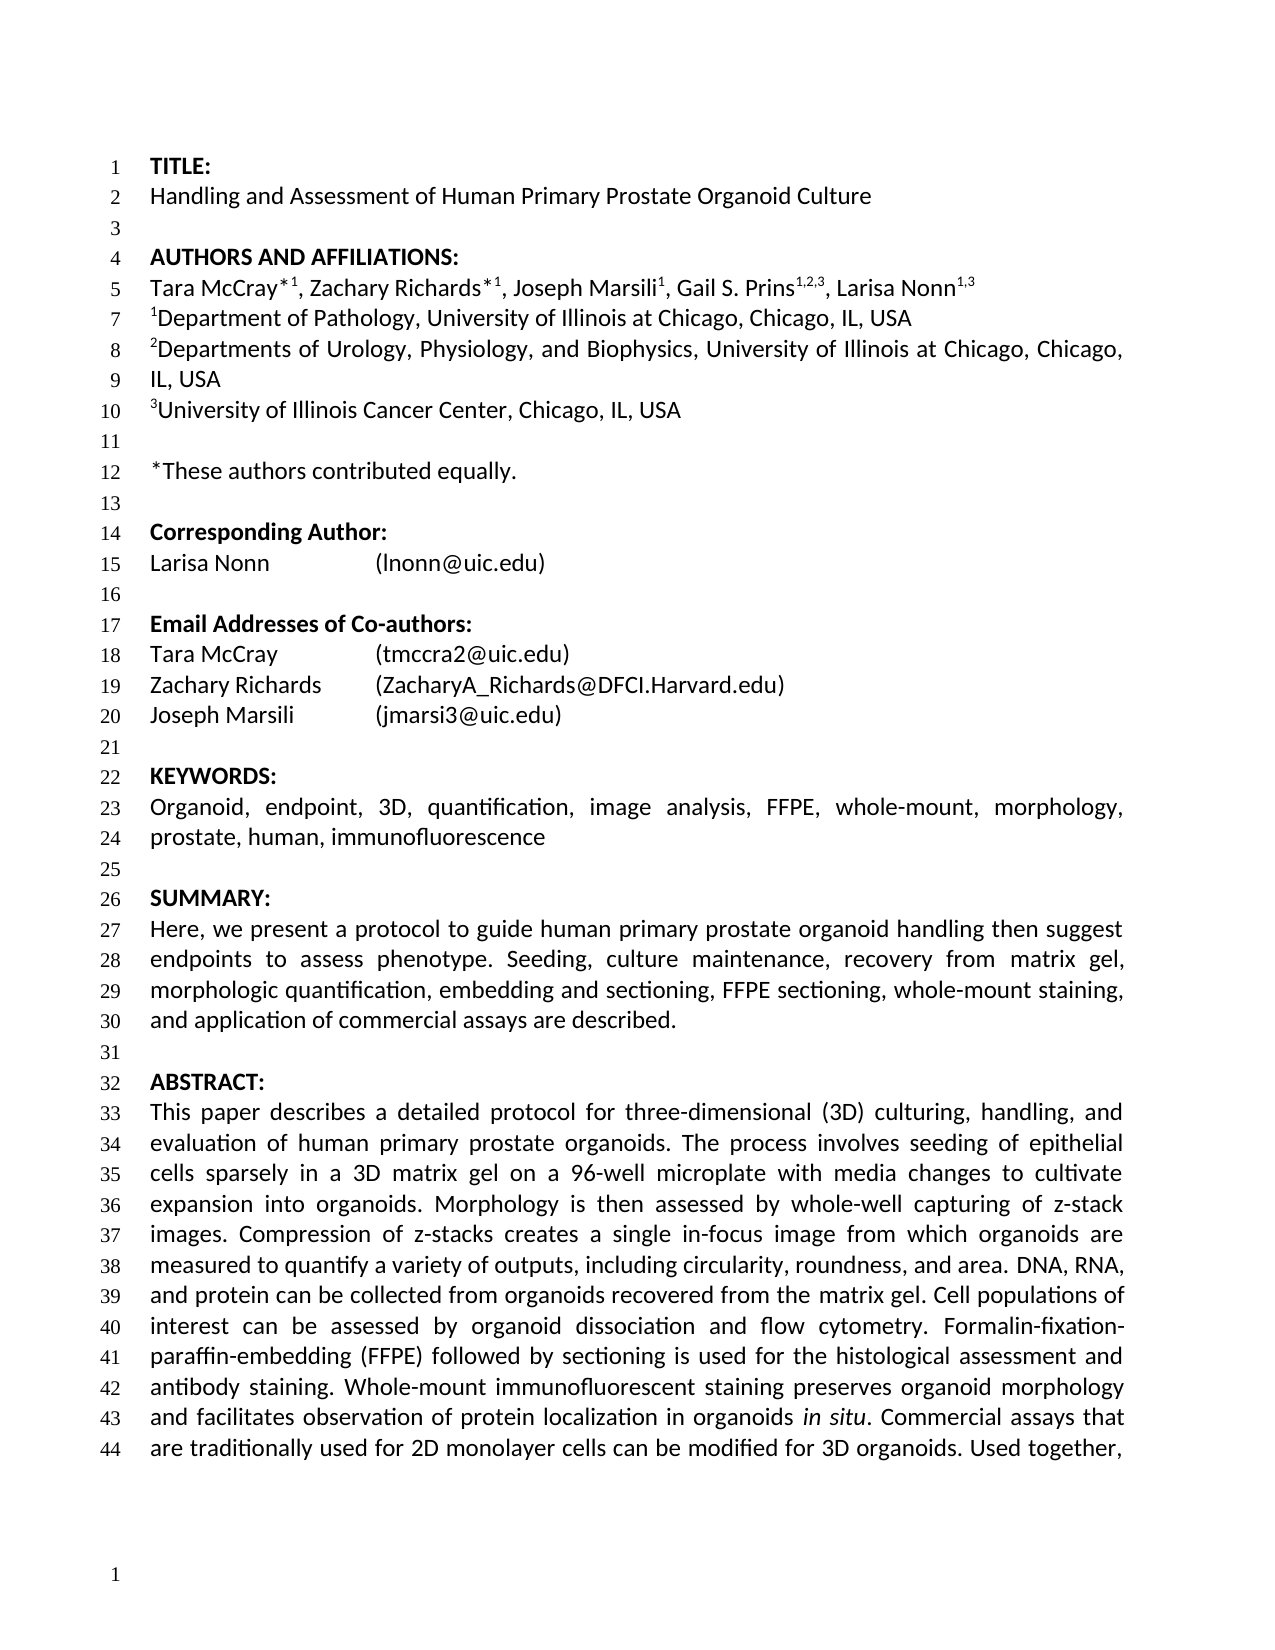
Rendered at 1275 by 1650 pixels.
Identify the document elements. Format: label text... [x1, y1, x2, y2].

text Joseph Marsili (jmarsi3@uic.edu) [150, 699, 1125, 730]
text Handling and Assessment of Human Primary Prostate Organoid Culture [150, 181, 1125, 211]
text Zachary Richards (ZacharyA_Richards@DFCI.Harvard.edu) [150, 669, 1125, 699]
text 3University of Illinois Cancer Center, Chicago, IL, USA [150, 394, 1125, 425]
text AUTHORS AND AFFILIATIONS: [150, 242, 1125, 272]
text Email Addresses of Co-authors: [150, 608, 1125, 638]
text Larisa Nonn (lnonn@uic.edu) [150, 547, 1125, 577]
text Tara McCray*1, Zachary Richards*1, Joseph Marsili1, Gail S. Prins1,2,3, Larisa Nonn1,3 [150, 272, 1125, 303]
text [150, 1096, 1125, 1462]
text SUMMARY: [150, 882, 1125, 913]
text *These authors contributed equally. [150, 455, 1125, 486]
text 2Departments of Urology, Physiology, and Biophysics, University of Illinois at Chicago, Chicago, IL, USA [150, 333, 1125, 394]
text Organoid, endpoint, 3D, quantification, image analysis, FFPE, whole-mount, morphology, prostate, human, immunofluorescence [150, 791, 1125, 852]
text KEYWORDS: [150, 760, 1125, 791]
text Here, we present a protocol to guide human primary prostate organoid handling then suggest endpoints to assess phenotype. Seeding, culture maintenance, recovery from matrix gel, morphologic quantification, embedding and sectioning, FFPE sectioning, whole-mount staining, and application of commercial assays are described. [150, 913, 1125, 1035]
text Corresponding Author: [150, 516, 1125, 547]
text Tara McCray (tmccra2@uic.edu) [150, 638, 1125, 669]
text 1Department of Pathology, University of Illinois at Chicago, Chicago, IL, USA [150, 303, 1125, 333]
text TITLE: [150, 150, 1125, 181]
text ABSTRACT: [150, 1066, 1125, 1096]
